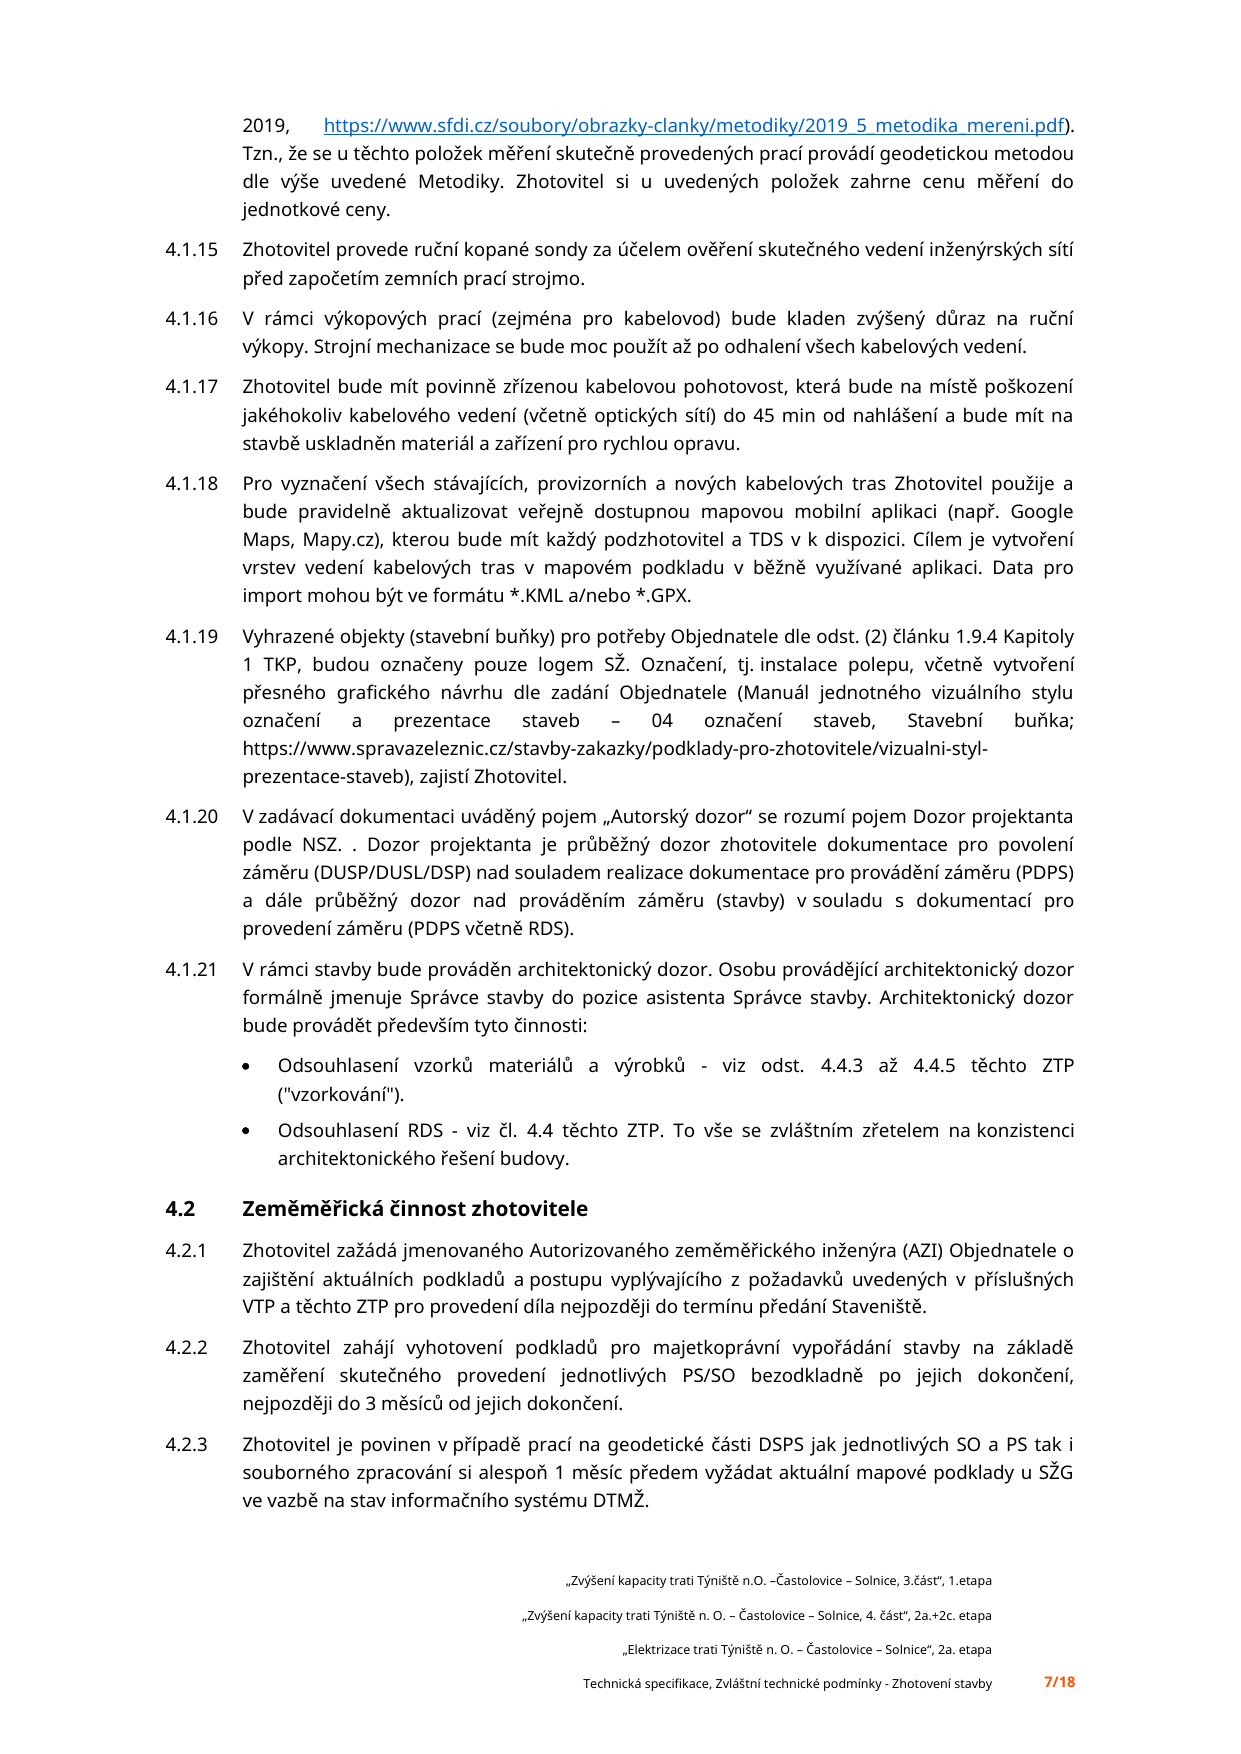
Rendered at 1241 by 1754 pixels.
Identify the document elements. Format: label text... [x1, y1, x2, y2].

text Zeměměřická činnost zhotovitele [165, 1194, 1075, 1222]
text V zadávací dokumentaci uváděný pojem „Autorský dozor“ se rozumí pojem Dozor projektanta podle NSZ. . Dozor projektanta je průběžný dozor zhotovitele dokumentace pro povolení záměru (DUSP/DUSL/DSP) nad souladem realizace dokumentace pro provádění záměru (PDPS) a dále průběžný dozor nad prováděním záměru (stavby) v souladu s dokumentací pro provedení záměru (PDPS včetně RDS). [165, 804, 1075, 941]
text V rámci výkopových prací (zejména pro kabelovod) bude kladen zvýšený důraz na ruční výkopy. Strojní mechanizace se bude moc použít až po odhalení všech kabelových vedení. [165, 305, 1075, 359]
text Odsouhlasení vzorků materiálů a výrobků - viz odst. 4.4.3 až 4.4.5 těchto ZTP ("vzorkování"). [242, 1053, 1075, 1106]
text Pro vyznačení všech stávajících, provizorních a nových kabelových tras Zhotovitel použije a bude pravidelně aktualizovat veřejně dostupnou mapovou mobilní aplikaci (např. Google Maps, Mapy.cz), kterou bude mít každý podzhotovitel a TDS v k dispozici. Cílem je vytvoření vrstev vedení kabelových tras v mapovém podkladu v běžně využívané aplikaci. Data pro import mohou být ve formátu *.KML a/nebo *.GPX. [165, 470, 1075, 608]
text Zhotovitel je povinen v případě prací na geodetické části DSPS jak jednotlivých SO a PS tak i souborného zpracování si alespoň 1 měsíc předem vyžádat aktuální mapové podklady u SŽG ve vazbě na stav informačního systému DTMŽ. [165, 1431, 1075, 1512]
text Vyhrazené objekty (stavební buňky) pro potřeby Objednatele dle odst. (2) článku 1.9.4 Kapitoly 1 TKP, budou označeny pouze logem SŽ. Označení, tj. instalace polepu, včetně vytvoření přesného grafického návrhu dle zadání Objednatele (Manuál jednotného vizuálního stylu označení a prezentace staveb – 04 označení staveb, Stavební buňka; https://www.spravazeleznic.cz/stavby-zakazky/podklady-pro-zhotovitele/vizualni-styl-prezentace-staveb), zajistí Zhotovitel. [165, 623, 1075, 789]
text Zhotovitel zažádá jmenovaného Autorizovaného zeměměřického inženýra (AZI) Objednatele o zajištění aktuálních podkladů a postupu vyplývajícího z požadavků uvedených v příslušných VTP a těchto ZTP pro provedení díla nejpozději do termínu předání Staveniště. [165, 1238, 1075, 1319]
text Zhotovitel zahájí vyhotovení podkladů pro majetkoprávní vypořádání stavby na základě zaměření skutečného provedení jednotlivých PS/SO bezodkladně po jejich dokončení, nejpozději do 3 měsíců od jejich dokončení. [165, 1334, 1075, 1416]
text Zhotovitel bude mít povinně zřízenou kabelovou pohotovost, která bude na místě poškození jakéhokoliv kabelového vedení (včetně optických sítí) do 45 min od nahlášení a bude mít na stavbě uskladněn materiál a zařízení pro rychlou opravu. [165, 374, 1075, 455]
text V rámci stavby bude prováděn architektonický dozor. Osobu provádějící architektonický dozor formálně jmenuje Správce stavby do pozice asistenta Správce stavby. Architektonický dozor bude provádět především tyto činnosti: [165, 956, 1075, 1038]
text Odsouhlasení RDS - viz čl. 4.4 těchto ZTP. To vše se zvláštním zřetelem na konzistenci architektonického řešení budovy. [242, 1117, 1075, 1171]
text Zhotovitel provede ruční kopané sondy za účelem ověření skutečného vedení inženýrských sítí před započetím zemních prací strojmo. [165, 237, 1075, 290]
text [165, 112, 1075, 222]
